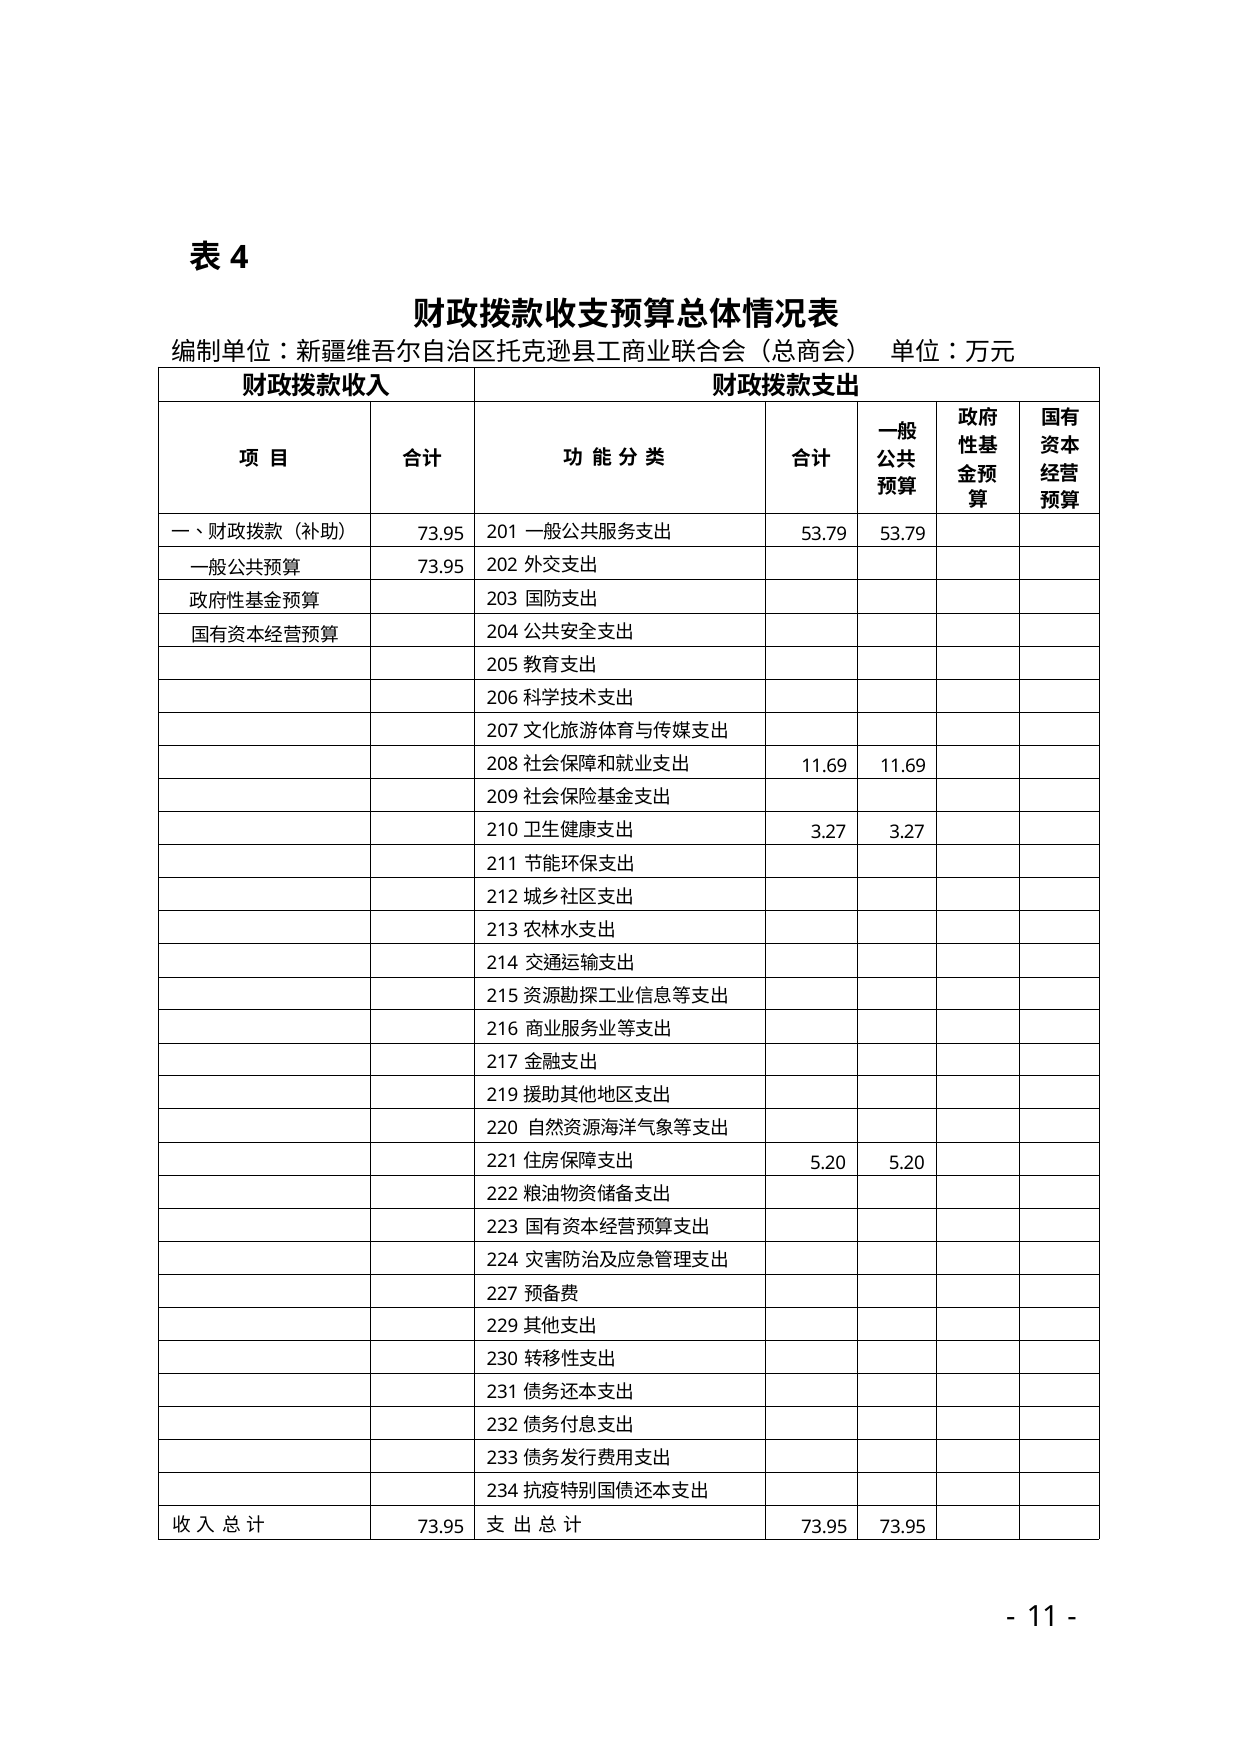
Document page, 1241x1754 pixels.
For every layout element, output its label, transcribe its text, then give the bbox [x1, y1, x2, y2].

table_cell [159, 746, 370, 778]
table_cell [937, 1076, 1019, 1108]
table_cell 一、财政拨款（补助） [159, 514, 370, 546]
table_cell [937, 779, 1019, 811]
table_cell 政府 性基 金预 算 [937, 402, 1019, 513]
table_cell [159, 1076, 370, 1108]
text 表 4 [189, 236, 1100, 276]
table_cell [1020, 779, 1099, 811]
table_cell 204 公共安全支出 [475, 614, 765, 646]
table_cell 功 能 分 类 [475, 402, 765, 513]
table_cell [766, 1242, 857, 1274]
table_cell [766, 845, 857, 877]
table_cell [766, 1407, 857, 1439]
table_cell [766, 1275, 857, 1307]
table_cell [1020, 547, 1099, 579]
table_cell [159, 1044, 370, 1075]
table_header 财政拨款收入 [159, 368, 474, 401]
table_cell [858, 1010, 936, 1042]
table_cell [858, 1341, 936, 1373]
table_cell [858, 944, 936, 976]
table_cell [937, 878, 1019, 910]
table_cell 217 金融支出 [475, 1044, 765, 1075]
table_cell [159, 845, 370, 877]
table_cell [1020, 1440, 1099, 1472]
table_cell [371, 1143, 474, 1175]
table_cell [159, 944, 370, 976]
table_cell [766, 779, 857, 811]
table_cell [858, 580, 936, 612]
table_cell [371, 713, 474, 745]
table_cell 208 社会保障和就业支出 [475, 746, 765, 778]
table_cell [858, 878, 936, 910]
table_cell [159, 978, 370, 1009]
table_cell [1020, 978, 1099, 1009]
table_cell [159, 647, 370, 679]
table_cell 227 预备费 [475, 1275, 765, 1307]
table_cell [858, 547, 936, 579]
table_cell [937, 1242, 1019, 1274]
table_cell [1020, 647, 1099, 679]
table_cell [937, 1275, 1019, 1307]
table_cell 支 出 总 计 [475, 1506, 765, 1538]
table_cell [858, 1044, 936, 1075]
table_cell 213 农林水支出 [475, 911, 765, 943]
table_cell [937, 514, 1019, 546]
table_cell [858, 1374, 936, 1406]
table_cell [937, 680, 1019, 712]
table_cell 3.27 [858, 812, 936, 844]
table_cell 11.69 [858, 746, 936, 778]
table_cell [937, 746, 1019, 778]
table_cell 211 节能环保支出 [475, 845, 765, 877]
table_cell [858, 614, 936, 646]
table_cell 222 粮油物资储备支出 [475, 1176, 765, 1208]
table_cell [766, 1473, 857, 1505]
table_cell [766, 1341, 857, 1373]
table_cell [1020, 1176, 1099, 1208]
table_cell [937, 1308, 1019, 1340]
table_cell [766, 680, 857, 712]
table_cell [937, 911, 1019, 943]
table_cell [766, 1374, 857, 1406]
table_cell [371, 1242, 474, 1274]
table_cell [371, 580, 474, 612]
table_cell [159, 680, 370, 712]
table_cell [1020, 1143, 1099, 1175]
table_cell [159, 1407, 370, 1439]
table_cell [159, 911, 370, 943]
table_cell [858, 911, 936, 943]
table_cell 一般 公共 预算 [858, 402, 936, 513]
table_cell [937, 1407, 1019, 1439]
table_cell 207 文化旅游体育与传媒支出 [475, 713, 765, 745]
table_cell [1020, 1242, 1099, 1274]
table_cell [937, 812, 1019, 844]
table_cell 一般公共预算 [159, 547, 370, 579]
table_cell [1020, 614, 1099, 646]
table_cell [937, 1044, 1019, 1075]
table_cell 230 转移性支出 [475, 1341, 765, 1373]
table_cell [858, 680, 936, 712]
text 财政拨款收支预算总体情况表 [413, 293, 1100, 333]
table_cell [371, 779, 474, 811]
table_cell [858, 1275, 936, 1307]
table_cell [1020, 680, 1099, 712]
table_cell [159, 1109, 370, 1141]
table_cell [1020, 1341, 1099, 1373]
table_cell [937, 978, 1019, 1009]
table_cell [858, 978, 936, 1009]
table_cell 3.27 [766, 812, 857, 844]
table_cell [937, 845, 1019, 877]
table_cell 233 债务发行费用支出 [475, 1440, 765, 1472]
table_cell [1020, 845, 1099, 877]
table_cell [371, 680, 474, 712]
table_cell [371, 614, 474, 646]
table_cell [858, 1109, 936, 1141]
table_cell 212 城乡社区支出 [475, 878, 765, 910]
table_cell [766, 1044, 857, 1075]
table_cell [371, 911, 474, 943]
table_cell [1020, 878, 1099, 910]
table_cell [371, 647, 474, 679]
table_cell [371, 878, 474, 910]
table_cell 收 入 总 计 [159, 1506, 370, 1538]
table_cell 国有资本经营预算 [159, 614, 370, 646]
table_cell [159, 1275, 370, 1307]
table_cell [937, 1506, 1019, 1538]
table_cell [1020, 713, 1099, 745]
table_cell [159, 779, 370, 811]
table_cell [766, 978, 857, 1009]
table_cell 215 资源勘探工业信息等支出 [475, 978, 765, 1009]
text 编制单位：新疆维吾尔自治区托克逊县工商业联合会（总商会） 单位：万元 [171, 337, 1100, 367]
table_cell [371, 1044, 474, 1075]
table_cell [159, 1473, 370, 1505]
table_cell [937, 547, 1019, 579]
table_cell 73.95 [371, 547, 474, 579]
table_cell 209 社会保险基金支出 [475, 779, 765, 811]
table_cell 210 卫生健康支出 [475, 812, 765, 844]
table_cell [159, 1308, 370, 1340]
table_cell [159, 1176, 370, 1208]
table_cell 220 自然资源海洋气象等支出 [475, 1109, 765, 1141]
table_cell 政府性基金预算 [159, 580, 370, 612]
table_cell 234 抗疫特别国债还本支出 [475, 1473, 765, 1505]
table_cell [937, 580, 1019, 612]
table_cell 73.95 [858, 1506, 936, 1538]
table_cell [159, 1242, 370, 1274]
table_cell [371, 1176, 474, 1208]
table_cell [371, 746, 474, 778]
table_cell [1020, 1044, 1099, 1075]
table_cell 73.95 [371, 1506, 474, 1538]
table_cell [159, 1209, 370, 1241]
table_cell [937, 614, 1019, 646]
table_cell [766, 878, 857, 910]
table_cell [937, 1209, 1019, 1241]
table_cell 232 债务付息支出 [475, 1407, 765, 1439]
table_cell [858, 647, 936, 679]
table_cell [159, 713, 370, 745]
table_cell [1020, 1209, 1099, 1241]
table_cell [1020, 1010, 1099, 1042]
table_cell 203 国防支出 [475, 580, 765, 612]
table_cell [766, 713, 857, 745]
table_cell [1020, 514, 1099, 546]
table_cell [1020, 944, 1099, 976]
table_cell 205 教育支出 [475, 647, 765, 679]
table_cell [858, 845, 936, 877]
table_cell [937, 1010, 1019, 1042]
table_cell [371, 1076, 474, 1108]
table_cell [766, 614, 857, 646]
table_cell [1020, 746, 1099, 778]
table_cell [858, 1308, 936, 1340]
table_cell [937, 1374, 1019, 1406]
table_cell 202 外交支出 [475, 547, 765, 579]
table_cell [1020, 1407, 1099, 1439]
table_cell [766, 1209, 857, 1241]
table_cell [371, 1010, 474, 1042]
table_cell [937, 1143, 1019, 1175]
table_cell [766, 1109, 857, 1141]
table_cell [766, 647, 857, 679]
table_cell [371, 1209, 474, 1241]
table_cell [371, 812, 474, 844]
table_cell 73.95 [371, 514, 474, 546]
table_cell [937, 1473, 1019, 1505]
table_cell [159, 812, 370, 844]
table_cell [766, 1440, 857, 1472]
table_cell [1020, 1506, 1099, 1538]
table_cell [1020, 1109, 1099, 1141]
table_cell [858, 1440, 936, 1472]
table_cell [858, 1407, 936, 1439]
table_cell [766, 911, 857, 943]
table_cell 国有 资本 经营 预算 [1020, 402, 1099, 513]
table_cell [1020, 1275, 1099, 1307]
table_cell 201 一般公共服务支出 [475, 514, 765, 546]
table_cell 项 目 [159, 402, 370, 513]
table_cell 53.79 [858, 514, 936, 546]
table_cell [937, 1341, 1019, 1373]
table_cell 11.69 [766, 746, 857, 778]
table_cell 合计 [371, 402, 474, 513]
table_cell 223 国有资本经营预算支出 [475, 1209, 765, 1241]
table_cell [159, 1010, 370, 1042]
table_cell [371, 1374, 474, 1406]
table_cell [766, 547, 857, 579]
table_cell [858, 1242, 936, 1274]
table_cell [371, 1341, 474, 1373]
table_cell [1020, 580, 1099, 612]
table_cell 224 灾害防治及应急管理支出 [475, 1242, 765, 1274]
table_cell [371, 1109, 474, 1141]
table_cell [159, 878, 370, 910]
table_cell [766, 1176, 857, 1208]
table_cell [858, 779, 936, 811]
table_cell [858, 1209, 936, 1241]
table_cell [1020, 911, 1099, 943]
table_cell [1020, 1308, 1099, 1340]
table_cell [371, 978, 474, 1009]
table_cell [766, 1308, 857, 1340]
table_cell [937, 1440, 1019, 1472]
table_cell 231 债务还本支出 [475, 1374, 765, 1406]
table_cell [1020, 1473, 1099, 1505]
table_cell 214 交通运输支出 [475, 944, 765, 976]
table_cell [766, 944, 857, 976]
table_cell [1020, 1374, 1099, 1406]
table_cell 5.20 [766, 1143, 857, 1175]
table_cell 219 援助其他地区支出 [475, 1076, 765, 1108]
table_cell [1020, 812, 1099, 844]
table_cell [766, 580, 857, 612]
table_cell [371, 845, 474, 877]
table_cell [371, 944, 474, 976]
table_cell 221 住房保障支出 [475, 1143, 765, 1175]
table_cell 5.20 [858, 1143, 936, 1175]
table_cell 53.79 [766, 514, 857, 546]
table_cell [159, 1374, 370, 1406]
table_cell [858, 1176, 936, 1208]
table_cell 229 其他支出 [475, 1308, 765, 1340]
table_cell [937, 944, 1019, 976]
table_cell 73.95 [766, 1506, 857, 1538]
table_cell [371, 1407, 474, 1439]
table_cell [858, 713, 936, 745]
table_cell [371, 1473, 474, 1505]
table_cell [371, 1275, 474, 1307]
table_cell [858, 1473, 936, 1505]
table_cell [937, 647, 1019, 679]
table_cell [159, 1143, 370, 1175]
table_cell [159, 1440, 370, 1472]
table_cell [937, 713, 1019, 745]
table_cell 216 商业服务业等支出 [475, 1010, 765, 1042]
table_cell [159, 1341, 370, 1373]
table_cell [937, 1109, 1019, 1141]
table_cell 合计 [766, 402, 857, 513]
table_cell [858, 1076, 936, 1108]
table_cell [937, 1176, 1019, 1208]
table_cell [371, 1308, 474, 1340]
table_cell 206 科学技术支出 [475, 680, 765, 712]
table_header 财政拨款支出 [475, 368, 1099, 401]
table_cell [766, 1010, 857, 1042]
table_cell [1020, 1076, 1099, 1108]
table_cell [766, 1076, 857, 1108]
table_cell [371, 1440, 474, 1472]
